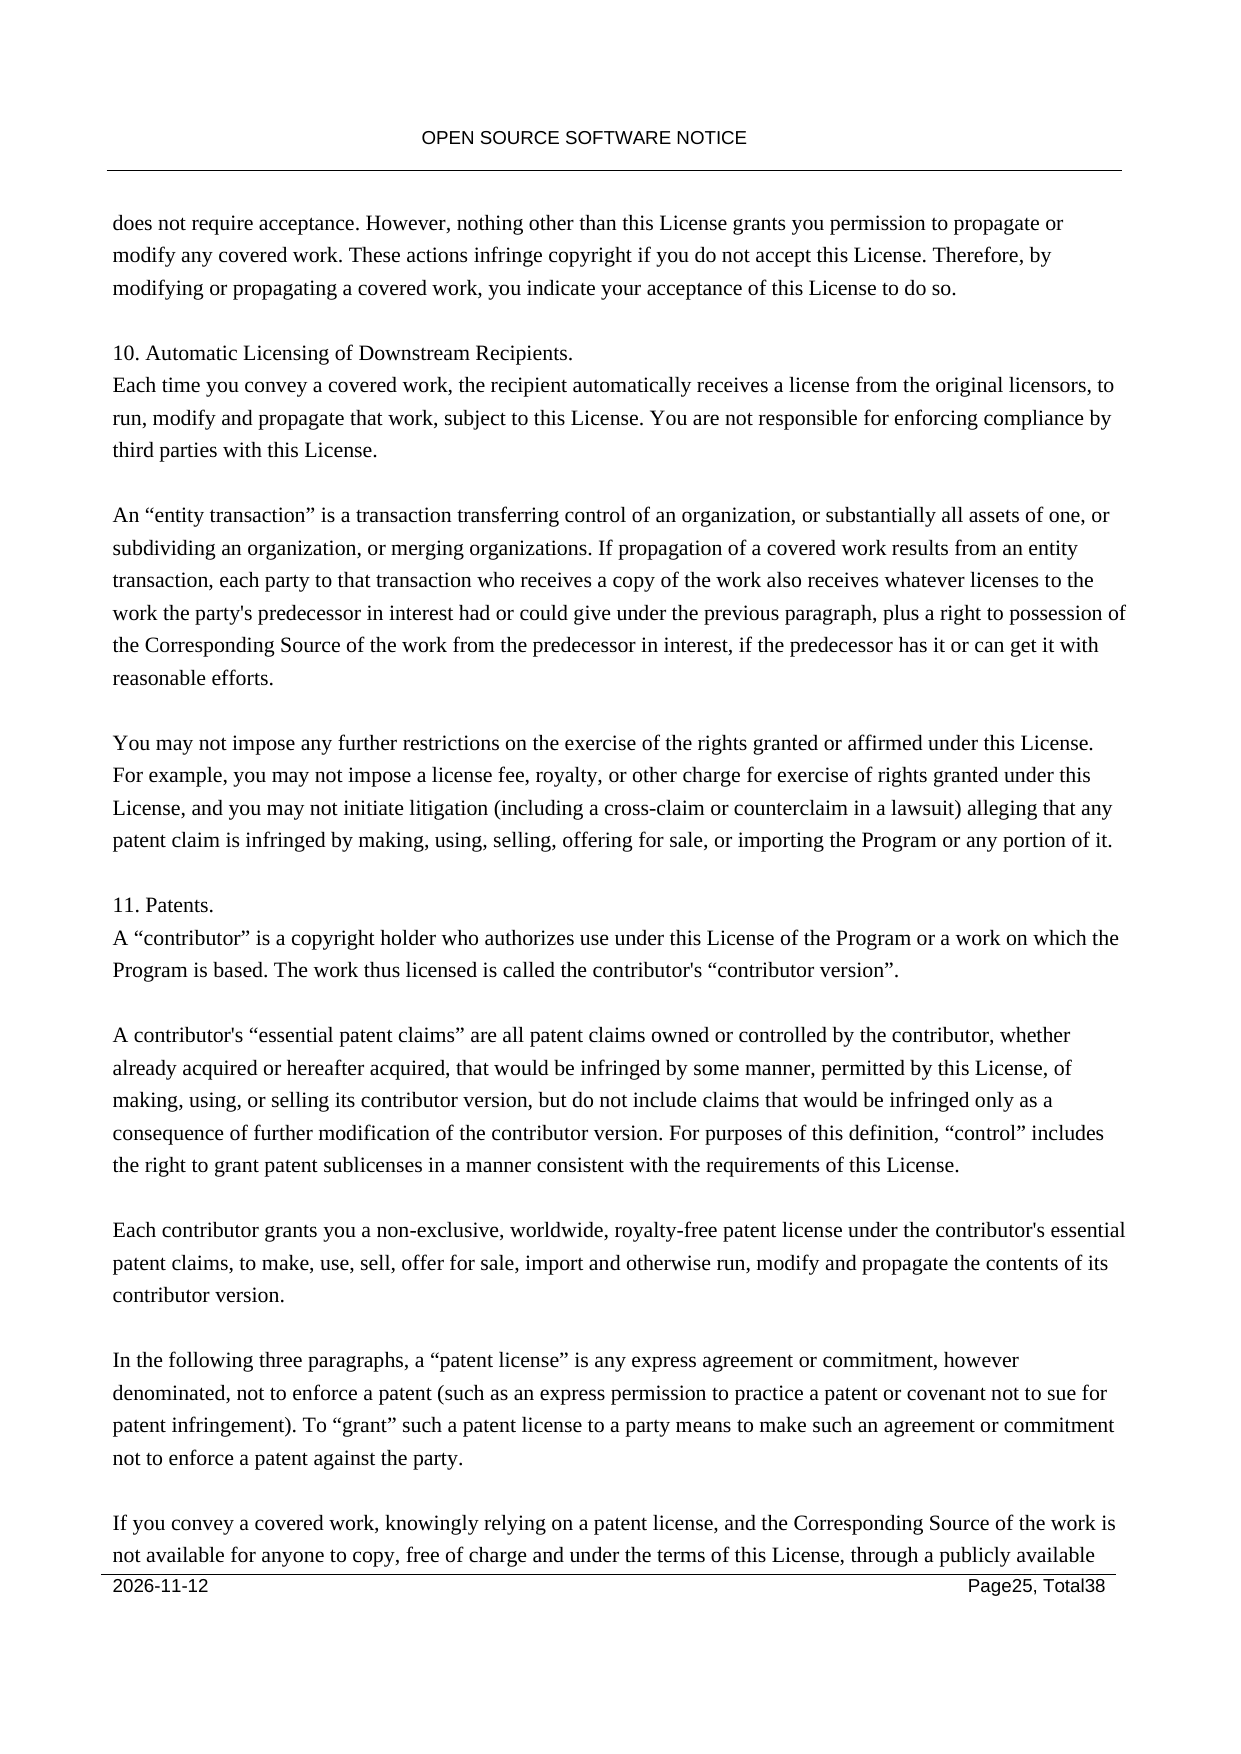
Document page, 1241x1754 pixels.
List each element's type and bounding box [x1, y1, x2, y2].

text [112, 206, 1128, 1571]
